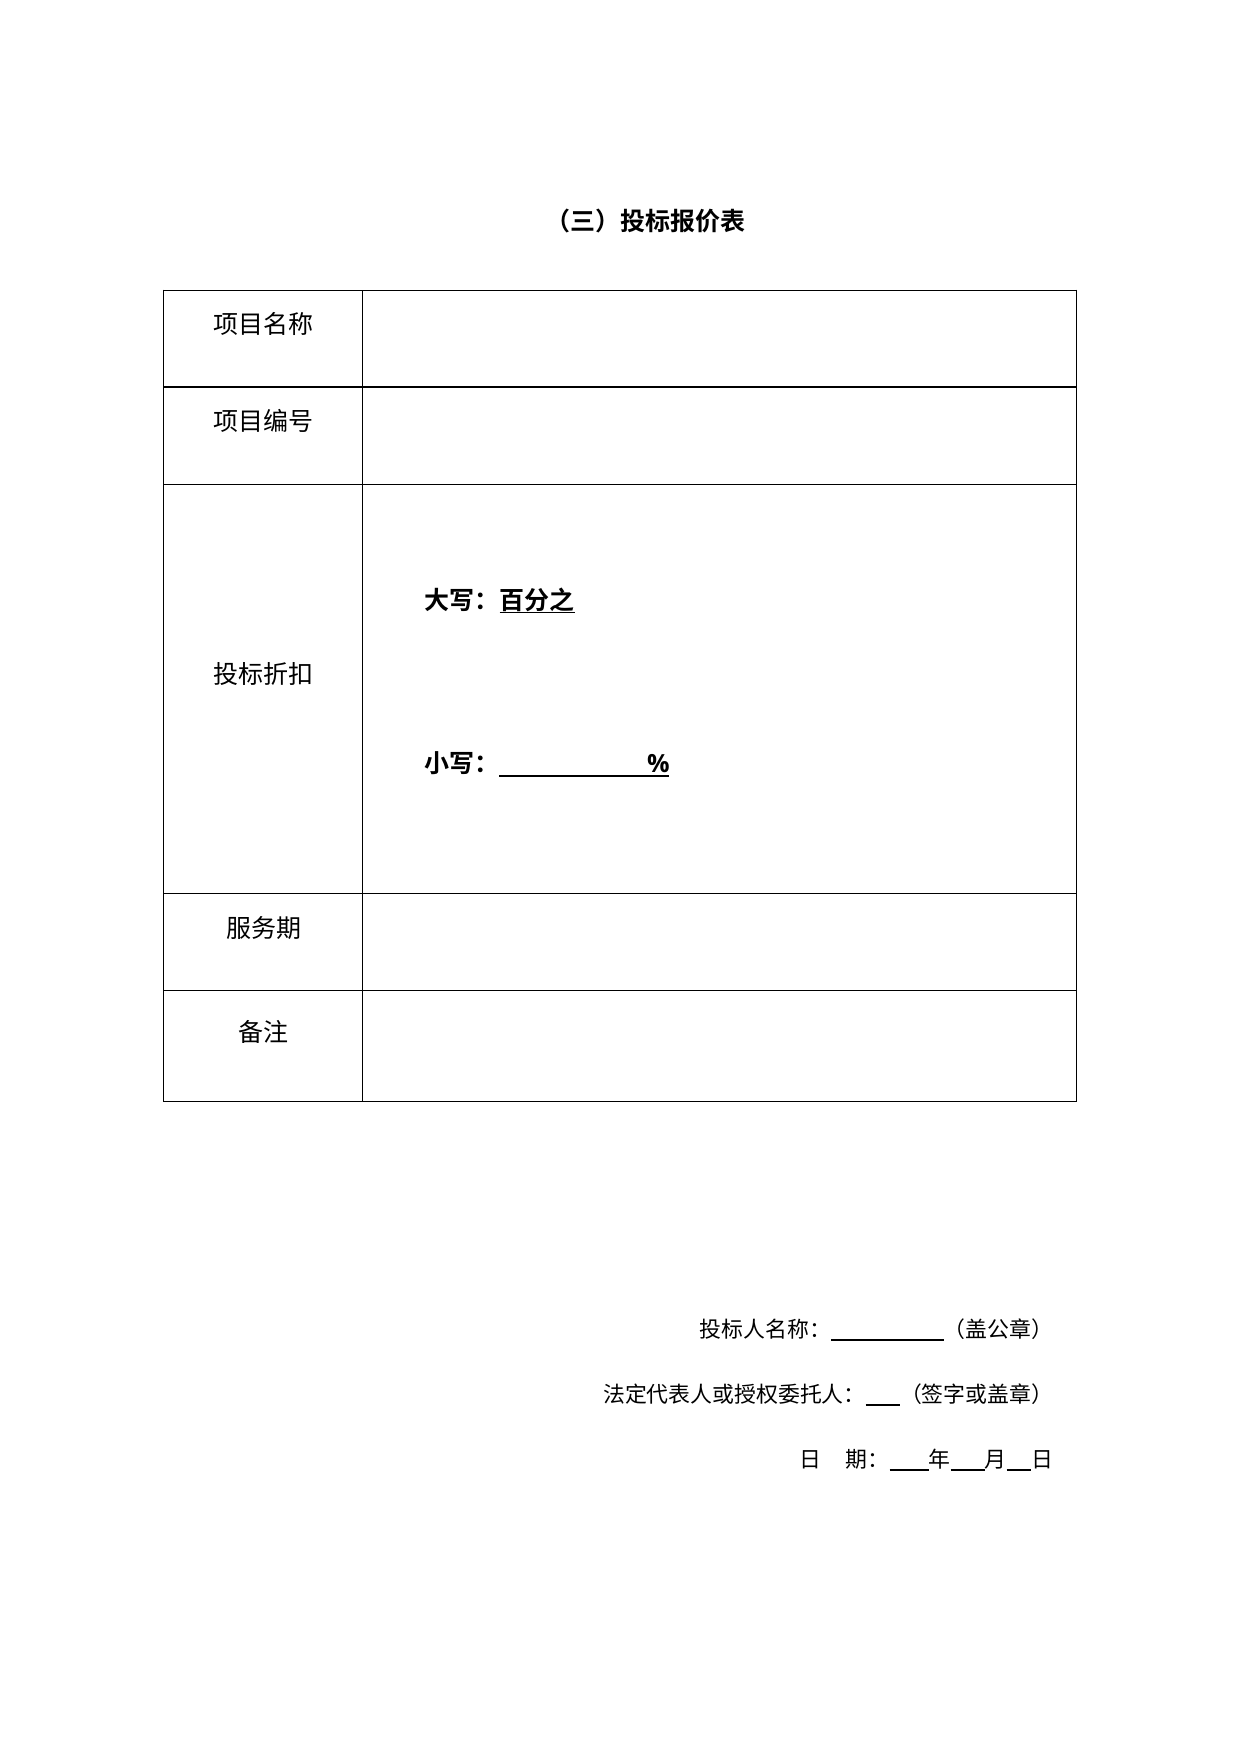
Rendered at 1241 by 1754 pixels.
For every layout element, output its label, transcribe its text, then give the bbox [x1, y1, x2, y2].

table_cell 大写：百分之 小写： % [363, 485, 1076, 893]
table_cell 项目编号 [164, 388, 362, 483]
table_cell 备注 [164, 991, 362, 1101]
table_cell 服务期 [164, 894, 362, 990]
text 法定代表人或授权委托人： （签字或盖章） [187, 1377, 1053, 1409]
table_cell [363, 388, 1076, 483]
table_cell [363, 991, 1076, 1101]
table_cell [363, 894, 1076, 990]
table_header 项目名称 [164, 291, 362, 386]
text （三）投标报价表 [187, 187, 1053, 252]
table_cell 投标折扣 [164, 485, 362, 893]
table_header [363, 291, 1076, 386]
text 投标人名称： （盖公章） [187, 1312, 1053, 1344]
text 日 期： 年 月 日 [188, 1442, 1053, 1474]
